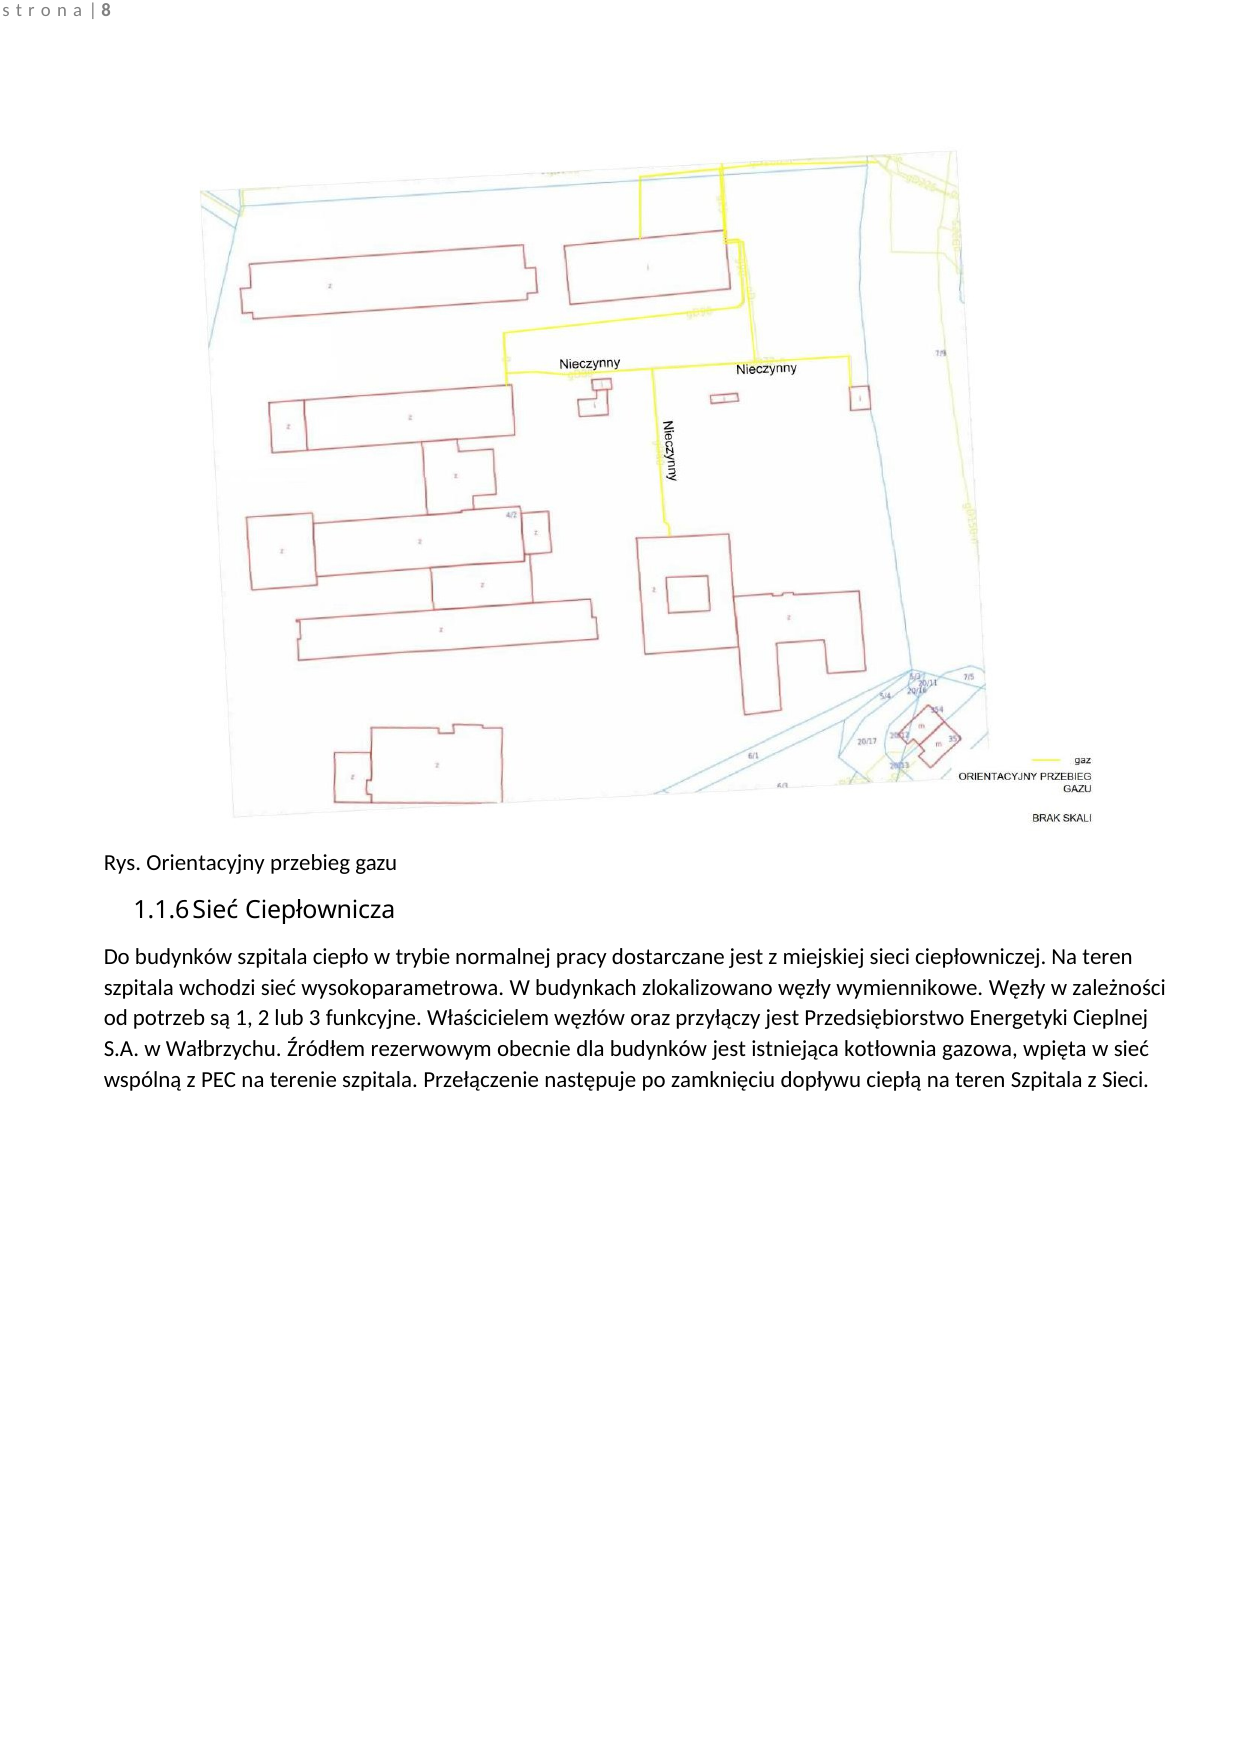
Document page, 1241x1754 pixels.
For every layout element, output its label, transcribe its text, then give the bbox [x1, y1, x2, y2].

list Sieć Ciepłownicza [133, 891, 1178, 925]
text S.A. w Wałbrzychu. Źródłem rezerwowym obecnie dla budynków jest istniejąca kotłownia gazowa, wpięta w sieć wspólną z PEC na terenie szpitala. Przełączenie następuje po zamknięciu dopływu ciepłą na teren Szpitala z Sieci. [103, 1034, 1178, 1093]
text Rys. Orientacyjny przebieg gazu [103, 848, 1178, 876]
text Do budynków szpitala ciepło w trybie normalnej pracy dostarczane jest z miejskiej sieci ciepłowniczej. Na teren szpitala wchodzi sieć wysokoparametrowa. W budynkach zlokalizowano węzły wymiennikowe. Węzły w zależności od potrzeb są 1, 2 lub 3 funkcyjne. Właścicielem węzłów oraz przyłączy jest Przedsiębiorstwo Energetyki Cieplnej [103, 942, 1178, 1031]
picture [198, 145, 1094, 831]
